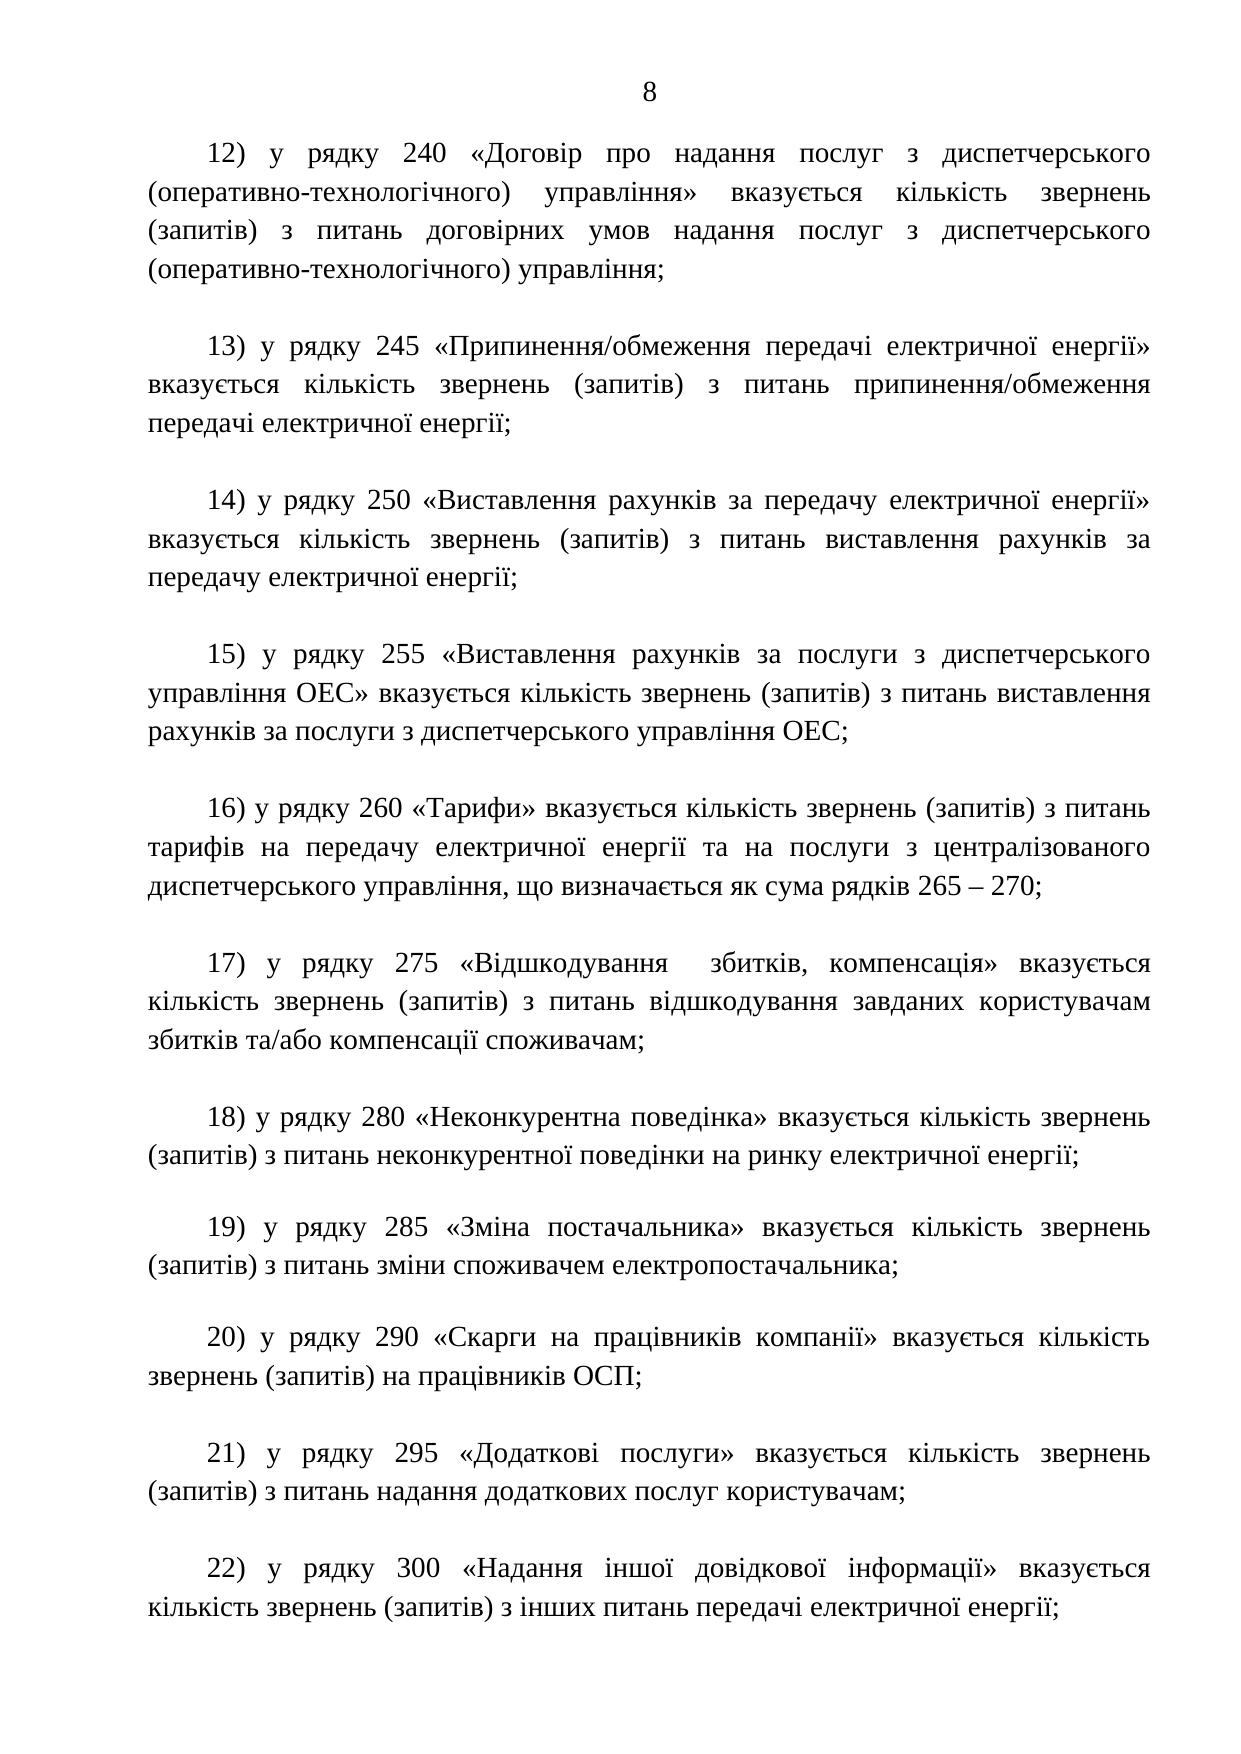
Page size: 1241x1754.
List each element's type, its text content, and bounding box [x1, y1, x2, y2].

text 14) у рядку 250 «Виставлення рахунків за передачу електричної енергії» вказується кількість звернень (запитів) з питань виставлення рахунків за передачу електричної енергії; [148, 482, 1152, 593]
text 13) у рядку 245 «Припинення/обмеження передачі електричної енергії» вказується кількість звернень (запитів) з питань припинення/обмеження передачі електричної енергії; [148, 328, 1152, 439]
text 15) у рядку 255 «Виставлення рахунків за послуги з диспетчерського управління ОЕС» вказується кількість звернень (запитів) з питань виставлення рахунків за послуги з диспетчерського управління ОЕС; [148, 636, 1152, 747]
text 22) у рядку 300 «Надання іншої довідкової інформації» вказується кількість звернень (запитів) з інших питань передачі електричної енергії; [148, 1550, 1152, 1622]
text 20) у рядку 290 «Скарги на працівників компанії» вказується кількість звернень (запитів) на працівників ОСП; [148, 1319, 1152, 1391]
text 19) у рядку 285 «Зміна постачальника» вказується кількість звернень (запитів) з питань зміни споживачем електропостачальника; [148, 1209, 1152, 1281]
text 17) у рядку 275 «Відшкодування збитків, компенсація» вказується кількість звернень (запитів) з питань відшкодування завданих користувачам збитків та/або компенсації споживачам; [148, 945, 1152, 1055]
text 12) у рядку 240 «Договір про надання послуг з диспетчерського (оперативно-технологічного) управління» вказується кількість звернень (запитів) з питань договірних умов надання послуг з диспетчерського (оперативно-технологічного) управління; [148, 135, 1152, 284]
text 21) у рядку 295 «Додаткові послуги» вказується кількість звернень (запитів) з питань надання додаткових послуг користувачам; [148, 1435, 1152, 1507]
text 18) у рядку 280 «Неконкурентна поведінка» вказується кількість звернень (запитів) з питань неконкурентної поведінки на ринку електричної енергії; [148, 1099, 1152, 1171]
text 16) у рядку 260 «Тарифи» вказується кількість звернень (запитів) з питань тарифів на передачу електричної енергії та на послуги з централізованого диспетчерського управління, що визначається як сума рядків 265 – 270; [148, 791, 1152, 901]
